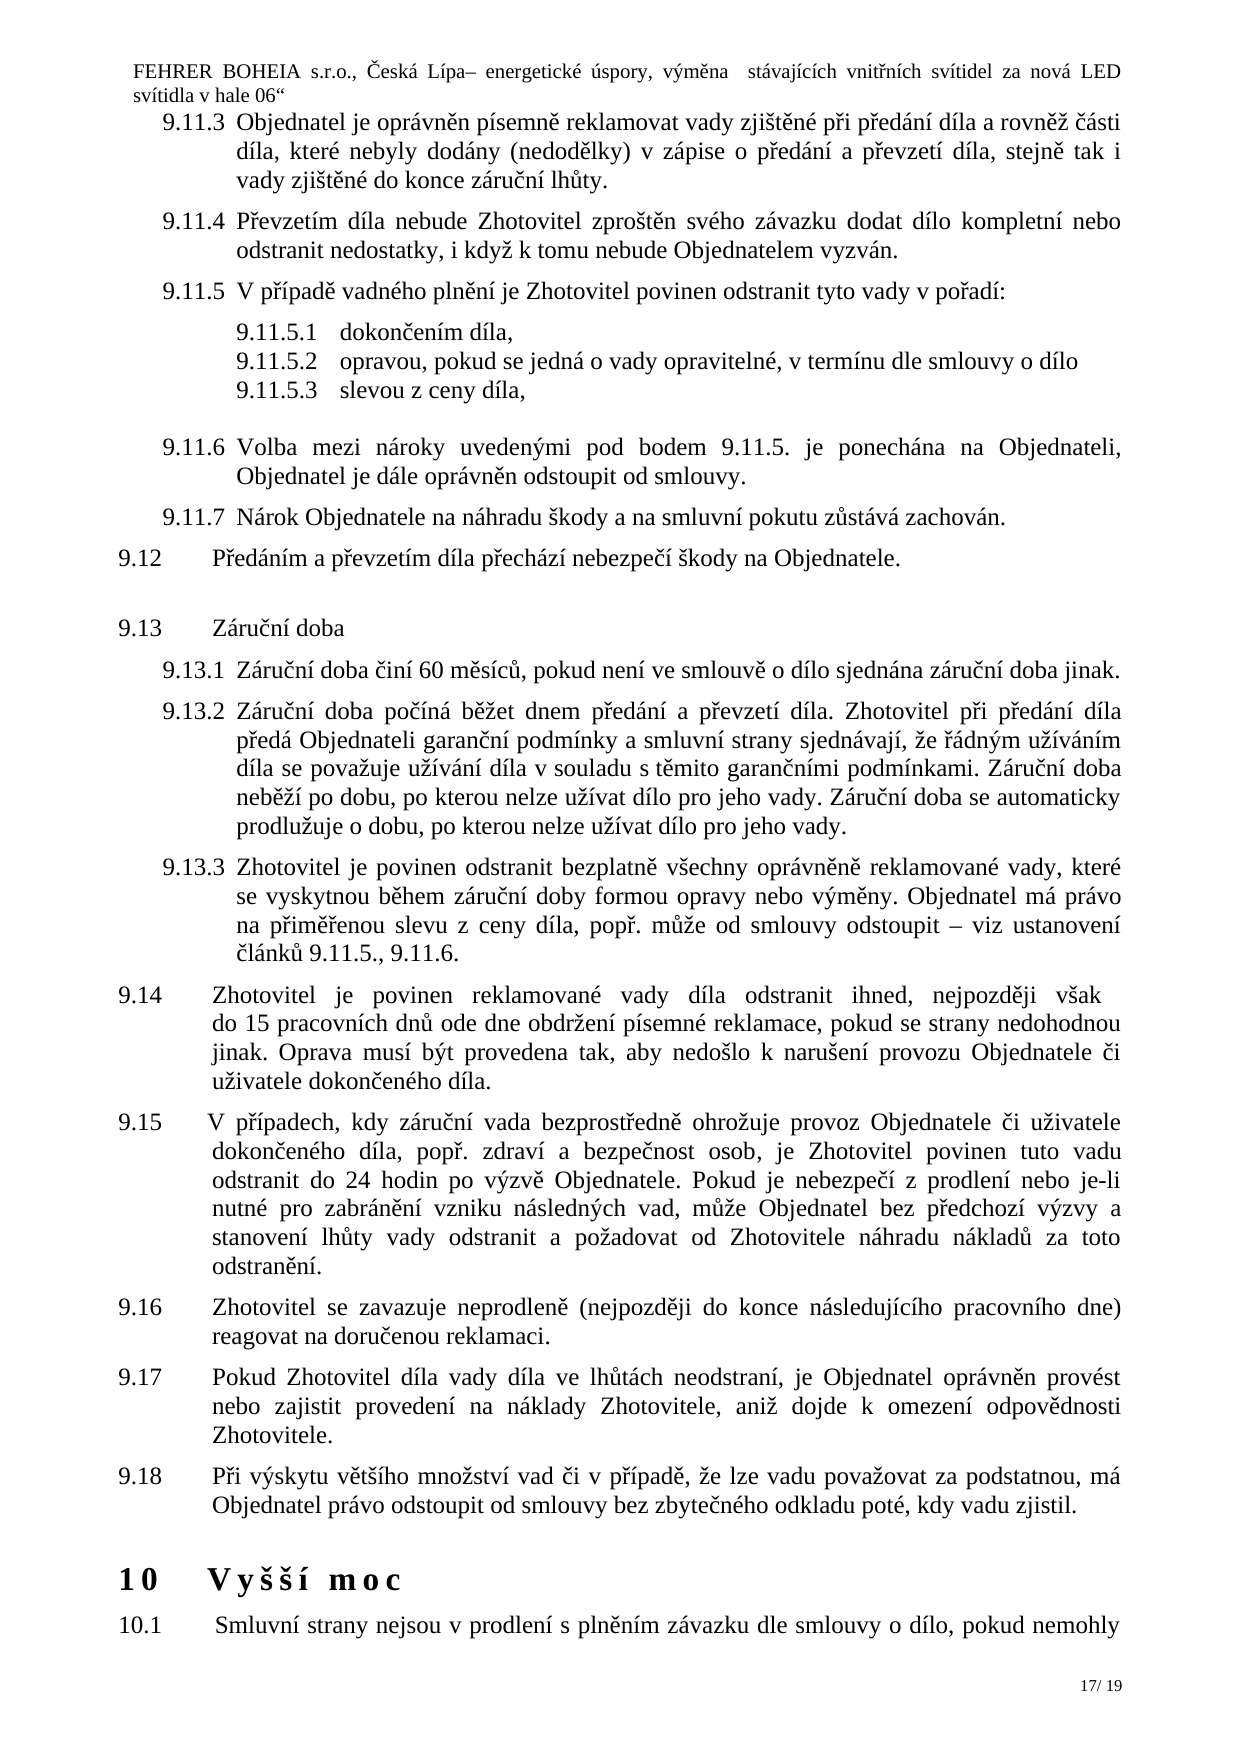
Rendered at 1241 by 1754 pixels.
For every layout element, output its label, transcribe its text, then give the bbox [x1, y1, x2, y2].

text 9.11.4 Převzetím díla nebude Zhotovitel zproštěn svého závazku dodat dílo kompletní nebo odstranit nedostatky, i když k tomu nebude Objednatelem vyzván. [162, 206, 1122, 263]
subtitle Vyšší moc [118, 1560, 1122, 1598]
subtitle 9.13.2 Záruční doba počíná běžet dnem předání a převzetí díla. Zhotovitel při předání díla předá Objednateli garanční podmínky a smluvní strany sjednávají, že řádným užíváním díla se považuje užívání díla v souladu s těmito garančními podmínkami. Záruční doba neběží po dobu, po kterou nelze užívat dílo pro jeho vady. Záruční doba se automaticky prodlužuje o dobu, po kterou nelze užívat dílo pro jeho vady. [162, 696, 1122, 840]
subtitle 9.13 Záruční doba [118, 613, 1122, 642]
text 9.11.5 V případě vadného plnění je Zhotovitel povinen odstranit tyto vady v pořadí: [162, 276, 1122, 305]
subtitle 9.12 Předáním a převzetím díla přechází nebezpečí škody na Objednatele. [118, 543, 1122, 572]
subtitle 9.17 Pokud Zhotovitel díla vady díla ve lhůtách neodstraní, je Objednatel oprávněn provést nebo zajistit provedení na náklady Zhotovitele, aniž dojde k omezení odpovědnosti Zhotovitele. [118, 1362, 1122, 1448]
subtitle 9.11.5.1 dokončením díla, [236, 317, 1122, 346]
subtitle 9.16 Zhotovitel se zavazuje neprodleně (nejpozději do konce následujícího pracovního dne) reagovat na doručenou reklamaci. [118, 1292, 1122, 1350]
subtitle 9.13.1 Záruční doba činí 60 měsíců, pokud není ve smlouvě o dílo sjednána záruční doba jinak. [162, 655, 1122, 683]
subtitle 9.11.6 Volba mezi nároky uvedenými pod bodem 9.11.5. je ponechána na Objednateli, Objednatel je dále oprávněn odstoupit od smlouvy. [162, 432, 1122, 490]
text 9.14 Zhotovitel je povinen reklamované vady díla odstranit ihned, nejpozději však do 15 pracovních dnů ode dne obdržení písemné reklamace, pokud se strany nedohodnou jinak. Oprava musí být provedena tak, aby nedošlo k narušení provozu Objednatele či uživatele dokončeného díla. [118, 980, 1122, 1095]
text 9.11.5.3 slevou z ceny díla, [236, 375, 1122, 403]
subtitle 9.18 Při výskytu většího množství vad či v případě, že lze vadu považovat za podstatnou, má Objednatel právo odstoupit od smlouvy bez zbytečného odkladu poté, kdy vadu zjistil. [118, 1461, 1122, 1518]
subtitle 9.15 V případech, kdy záruční vada bezprostředně ohrožuje provoz Objednatele či uživatele dokončeného díla, popř. zdraví a bezpečnost osob, je Zhotovitel povinen tuto vadu odstranit do 24 hodin po výzvě Objednatele. Pokud je nebezpečí z prodlení nebo je-li nutné pro zabránění vzniku následných vad, může Objednatel bez předchozí výzvy a stanovení lhůty vady odstranit a požadovat od Zhotovitele náhradu nákladů za toto odstranění. [118, 1107, 1122, 1280]
text 9.11.5.2 opravou, pokud se jedná o vady opravitelné, v termínu dle smlouvy o dílo [236, 346, 1122, 375]
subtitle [118, 1611, 1122, 1639]
text 9.11.7 Nárok Objednatele na náhradu škody a na smluvní pokutu zůstává zachován. [162, 502, 1122, 531]
text 9.11.3 Objednatel je oprávněn písemně reklamovat vady zjištěné při předání díla a rovněž části díla, které nebyly dodány (nedodělky) v zápise o předání a převzetí díla, stejně tak i vady zjištěné do konce záruční lhůty. [162, 107, 1122, 193]
text 9.13.3 Zhotovitel je povinen odstranit bezplatně všechny oprávněně reklamované vady, které se vyskytnou během záruční doby formou opravy nebo výměny. Objednatel má právo na přiměřenou slevu z ceny díla, popř. může od smlouvy odstoupit – viz ustanovení článků 9.11.5., 9.11.6. [162, 852, 1122, 967]
